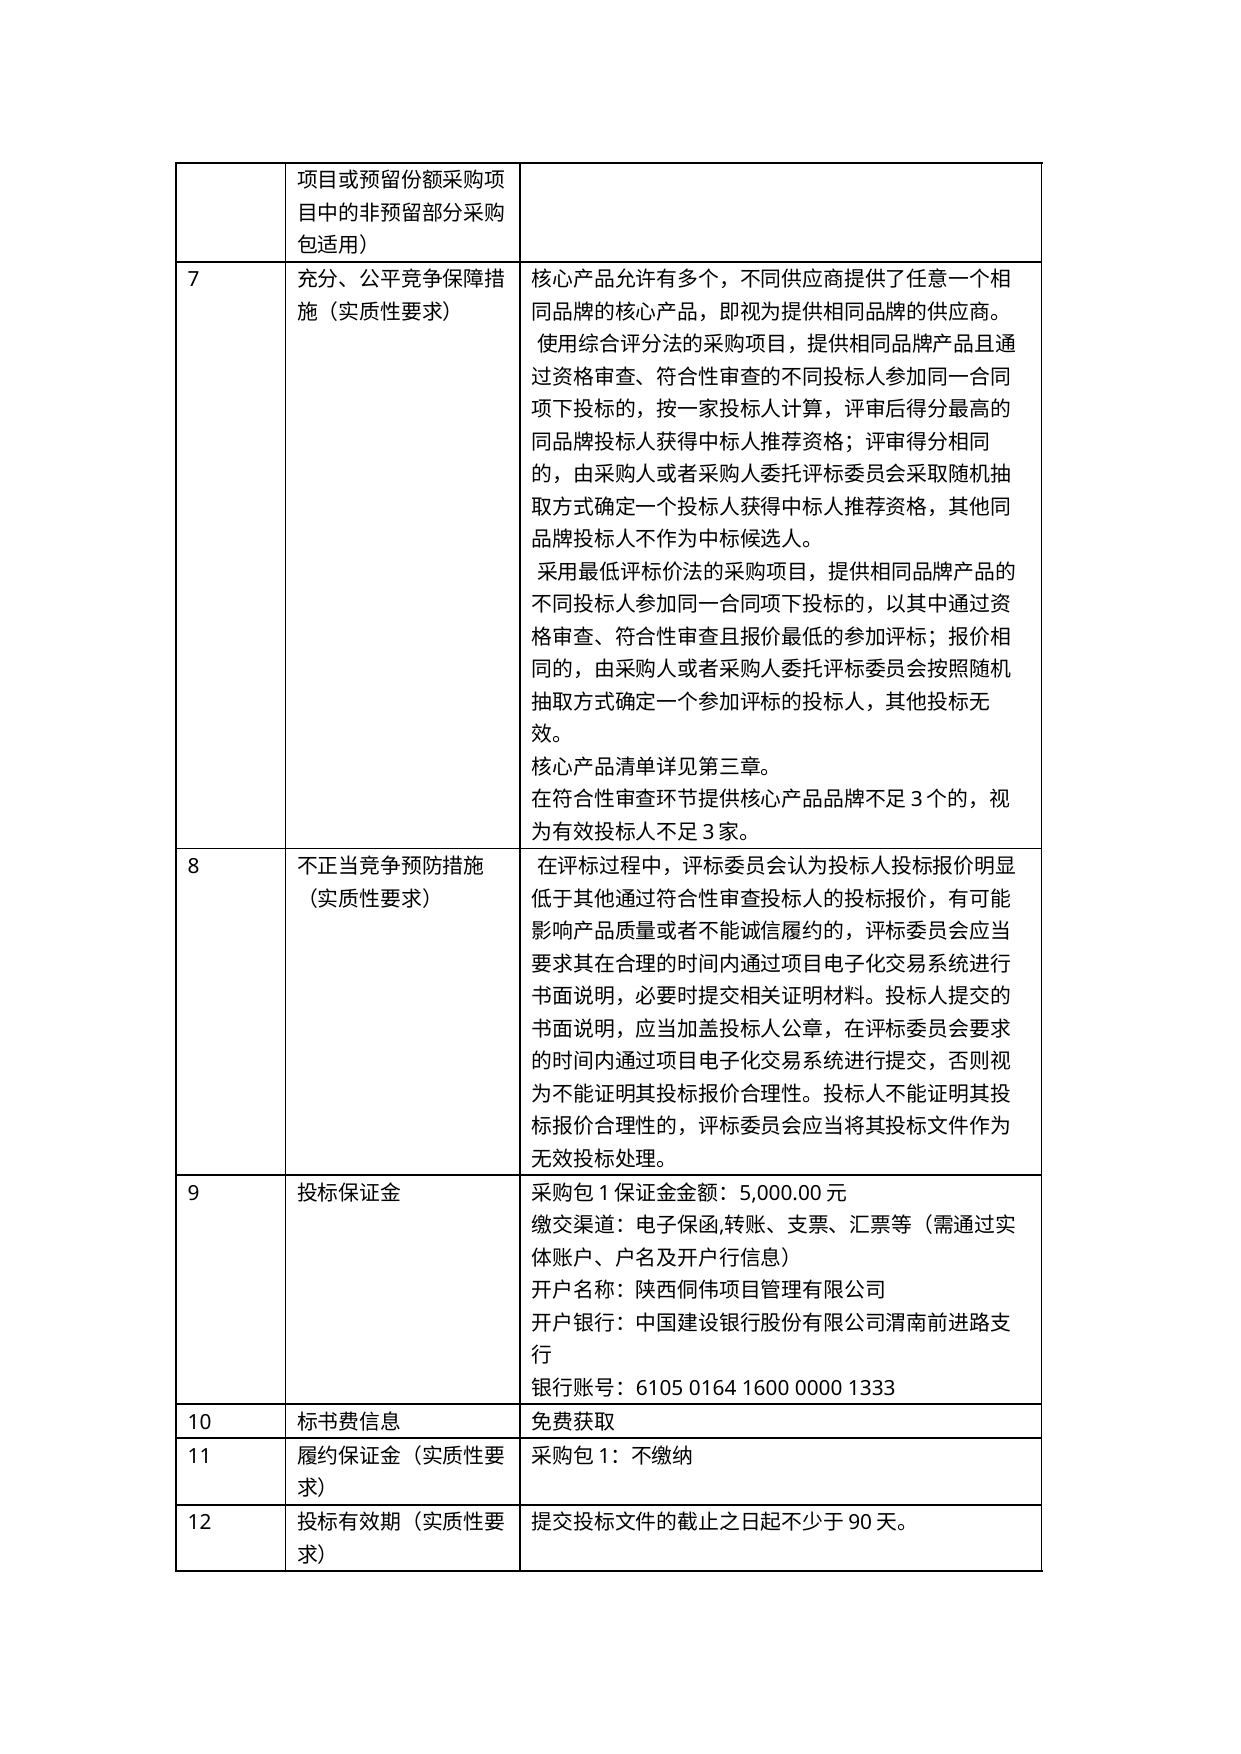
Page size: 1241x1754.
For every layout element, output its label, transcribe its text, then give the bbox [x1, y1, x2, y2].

table_cell 10 [177, 1405, 285, 1437]
table_cell 标书费信息 [286, 1405, 519, 1437]
table_cell 核心产品允许有多个，不同供应商提供了任意一个相同品牌的核心产品，即视为提供相同品牌的供应商。 使用综合评分法的采购项目，提供相同品牌产品且通过资格审查、符合性审查的不同投标人参加同一合同项下投标的，按一家投标人计算，评审后得分最高的同品牌投标人获得中标人推荐资格；评审得分相同的，由采购人或者采购人委托评标委员会采取随机抽取方式确定一个投标人获得中标人推荐资格，其他同品牌投标人不作为中标候选人。 采用最低评标价法的采购项目，提供相同品牌产品的不同投标人参加同一合同项下投标的，以其中通过资格审查、符合性审查且报价最低的参加评标；报价相同的，由采购人或者采购人委托评标委员会按照随机抽取方式确定一个参加评标的投标人，其他投标无效。 核心产品清单详见第三章。 在符合性审查环节提供核心产品品牌不足3个的，视为有效投标人不足3家。 [521, 263, 1041, 848]
table_cell 投标保证金 [286, 1176, 519, 1403]
table_cell 不正当竞争预防措施（实质性要求） [286, 849, 519, 1174]
table_cell 提交投标文件的截止之日起不少于90天。 [521, 1506, 1041, 1570]
table_cell 9 [177, 1176, 285, 1403]
table_cell 采购包1：不缴纳 [521, 1439, 1041, 1504]
table_cell 7 [177, 263, 285, 848]
table_cell 在评标过程中，评标委员会认为投标人投标报价明显低于其他通过符合性审查投标人的投标报价，有可能影响产品质量或者不能诚信履约的，评标委员会应当要求其在合理的时间内通过项目电子化交易系统进行书面说明，必要时提交相关证明材料。投标人提交的书面说明，应当加盖投标人公章，在评标委员会要求的时间内通过项目电子化交易系统进行提交，否则视为不能证明其投标报价合理性。投标人不能证明其投标报价合理性的，评标委员会应当将其投标文件作为无效投标处理。 [521, 849, 1041, 1174]
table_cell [521, 164, 1041, 261]
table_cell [286, 164, 519, 261]
table_cell 投标有效期（实质性要求） [286, 1506, 519, 1570]
table_cell 免费获取 [521, 1405, 1041, 1437]
table_cell 充分、公平竞争保障措施（实质性要求） [286, 263, 519, 848]
table_cell 8 [177, 849, 285, 1174]
table_cell 12 [177, 1506, 285, 1570]
table_cell 6 [177, 164, 285, 261]
table_cell 11 [177, 1439, 285, 1504]
table_cell 履约保证金（实质性要求） [286, 1439, 519, 1504]
table_cell 采购包1保证金金额：5,000.00元 缴交渠道：电子保函,转账、支票、汇票等（需通过实体账户、户名及开户行信息） 开户名称：陕西侗伟项目管理有限公司 开户银行：中国建设银行股份有限公司渭南前进路支行 银行账号：6105 0164 1600 0000 1333 [521, 1176, 1041, 1403]
